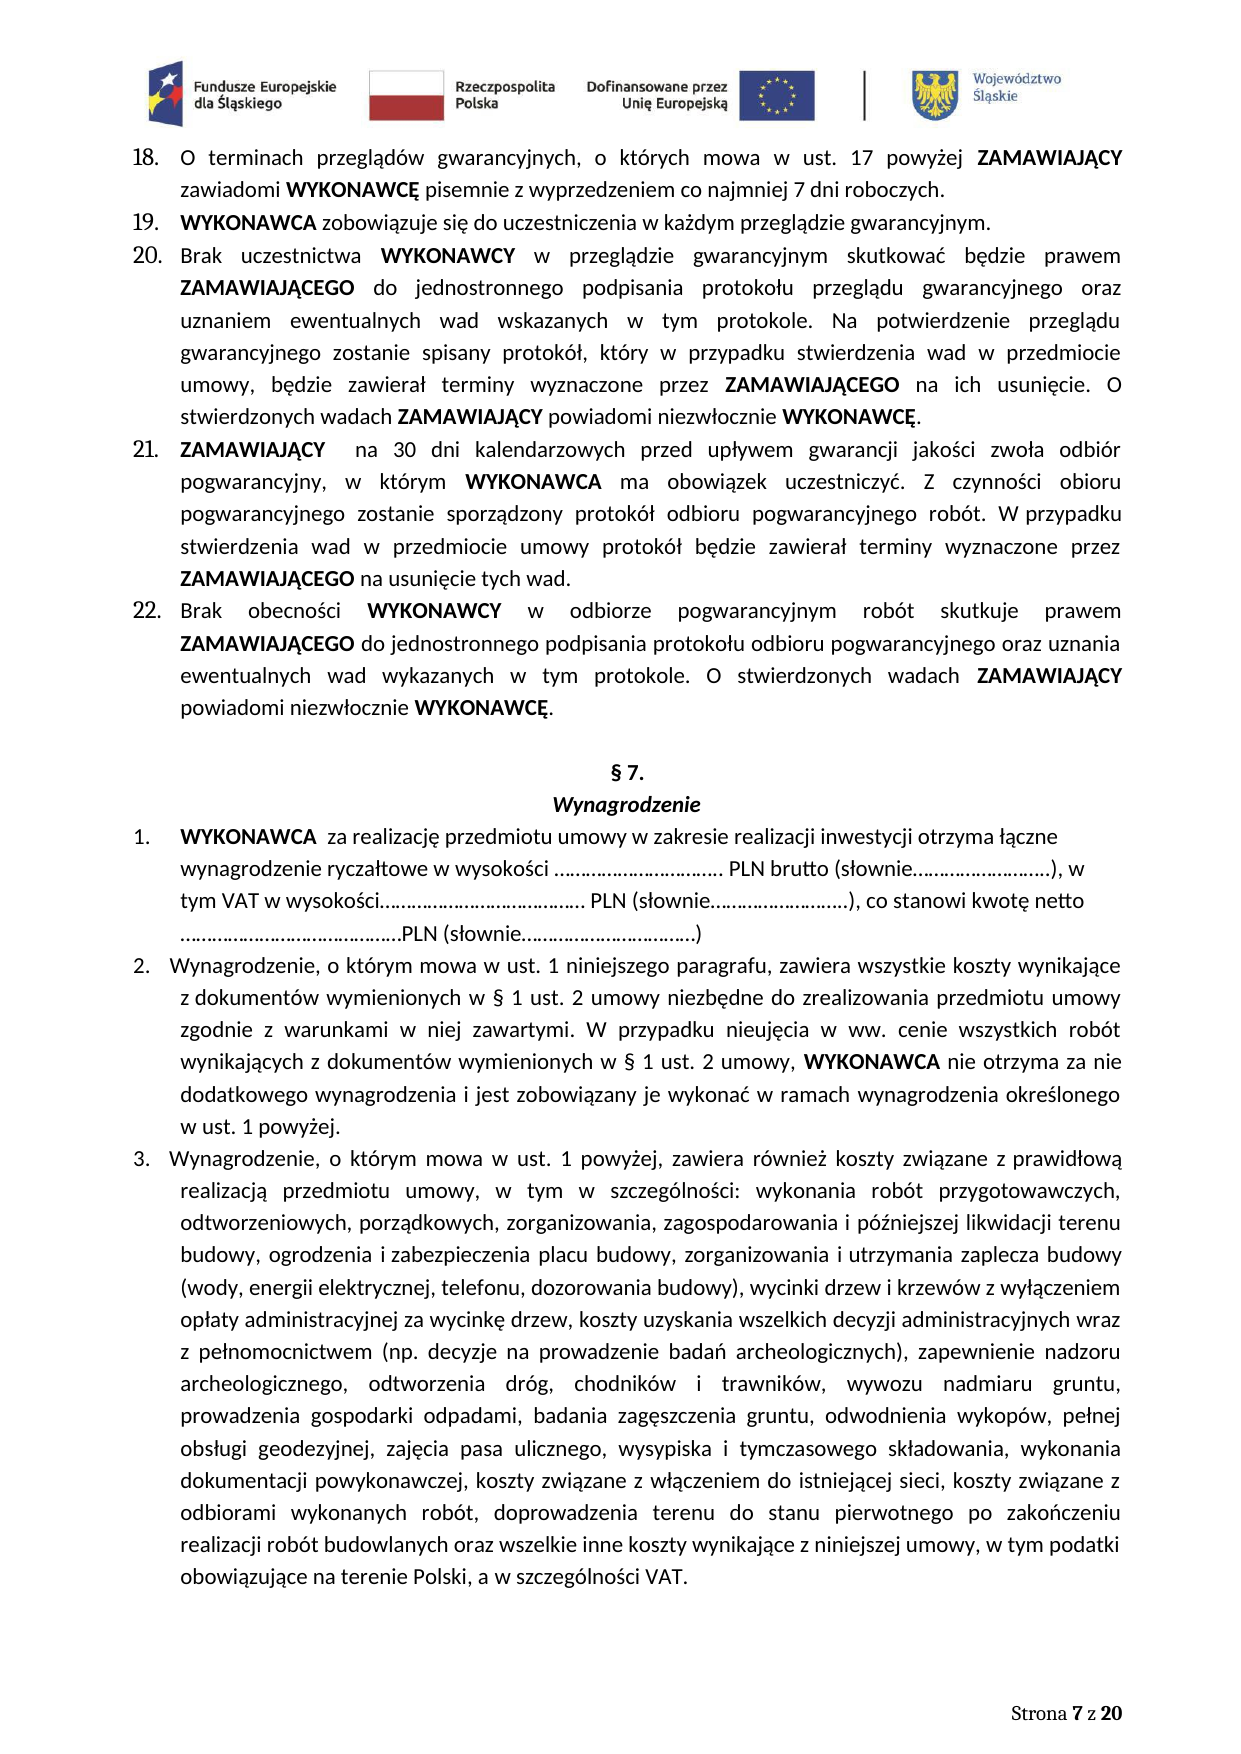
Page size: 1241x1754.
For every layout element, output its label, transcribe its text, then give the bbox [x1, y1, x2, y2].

list O terminach przeglądów gwarancyjnych, o których mowa w ust. 17 powyżej ZAMAWIAJĄCY zawiadomi WYKONAWCĘ pisemnie z wyprzedzeniem co najmniej 7 dni roboczych. [133, 142, 1122, 203]
picture [132, 44, 1077, 143]
list Wynagrodzenie, o którym mowa w ust. 1 niniejszego paragrafu, zawiera wszystkie koszty wynikające z dokumentów wymienionych w § 1 ust. 2 umowy niezbędne do zrealizowania przedmiotu umowy zgodnie z warunkami w niej zawartymi. W przypadku nieujęcia w ww. cenie wszystkich robót wynikających z dokumentów wymienionych w § 1 ust. 2 umowy, WYKONAWCA nie otrzyma za nie dodatkowego wynagrodzenia i jest zobowiązany je wykonać w ramach wynagrodzenia określonego w ust. 1 powyżej. [133, 951, 1122, 1140]
text Wynagrodzenie [133, 790, 1122, 818]
list Brak uczestnictwa WYKONAWCY w przeglądzie gwarancyjnym skutkować będzie prawem ZAMAWIAJĄCEGO do jednostronnego podpisania protokołu przeglądu gwarancyjnego oraz uznaniem ewentualnych wad wskazanych w tym protokole. Na potwierdzenie przeglądu gwarancyjnego zostanie spisany protokół, który w przypadku stwierdzenia wad w przedmiocie umowy, będzie zawierał terminy wyznaczone przez ZAMAWIAJĄCEGO na ich usunięcie. O stwierdzonych wadach ZAMAWIAJĄCY powiadomi niezwłocznie WYKONAWCĘ. [133, 241, 1122, 430]
list WYKONAWCA za realizację przedmiotu umowy w zakresie realizacji inwestycji otrzyma łączne wynagrodzenie ryczałtowe w wysokości ………………………….. PLN brutto (słownie……………………..), w tym VAT w wysokości………………………………… PLN (słownie……………………..), co stanowi kwotę netto ……………………………………PLN (słownie……………………………) [133, 822, 1122, 947]
list WYKONAWCA zobowiązuje się do uczestniczenia w każdym przeglądzie gwarancyjnym. [133, 208, 1122, 236]
text § 7. [133, 758, 1122, 786]
list Wynagrodzenie, o którym mowa w ust. 1 powyżej, zawiera również koszty związane z prawidłową realizacją przedmiotu umowy, w tym w szczególności: wykonania robót przygotowawczych, odtworzeniowych, porządkowych, zorganizowania, zagospodarowania i późniejszej likwidacji terenu budowy, ogrodzenia i zabezpieczenia placu budowy, zorganizowania i utrzymania zaplecza budowy (wody, energii elektrycznej, telefonu, dozorowania budowy), wycinki drzew i krzewów z wyłączeniem opłaty administracyjnej za wycinkę drzew, koszty uzyskania wszelkich decyzji administracyjnych wraz z pełnomocnictwem (np. decyzje na prowadzenie badań archeologicznych), zapewnienie nadzoru archeologicznego, odtworzenia dróg, chodników i trawników, wywozu nadmiaru gruntu, prowadzenia gospodarki odpadami, badania zagęszczenia gruntu, odwodnienia wykopów, pełnej obsługi geodezyjnej, zajęcia pasa ulicznego, wysypiska i tymczasowego składowania, wykonania dokumentacji powykonawczej, koszty związane z włączeniem do istniejącej sieci, koszty związane z odbiorami wykonanych robót, doprowadzenia terenu do stanu pierwotnego po zakończeniu realizacji robót budowlanych oraz wszelkie inne koszty wynikające z niniejszej umowy, w tym podatki obowiązujące na terenie Polski, a w szczególności VAT. [133, 1144, 1122, 1591]
list Brak obecności WYKONAWCY w odbiorze pogwarancyjnym robót skutkuje prawem ZAMAWIAJĄCEGO do jednostronnego podpisania protokołu odbioru pogwarancyjnego oraz uznania ewentualnych wad wykazanych w tym protokole. O stwierdzonych wadach ZAMAWIAJĄCY powiadomi niezwłocznie WYKONAWCĘ. [133, 596, 1122, 721]
list ZAMAWIAJĄCY na 30 dni kalendarzowych przed upływem gwarancji jakości zwoła odbiór pogwarancyjny, w którym WYKONAWCA ma obowiązek uczestniczyć. Z czynności obioru pogwarancyjnego zostanie sporządzony protokół odbioru pogwarancyjnego robót. W przypadku stwierdzenia wad w przedmiocie umowy protokół będzie zawierał terminy wyznaczone przez ZAMAWIAJĄCEGO na usunięcie tych wad. [133, 434, 1122, 592]
